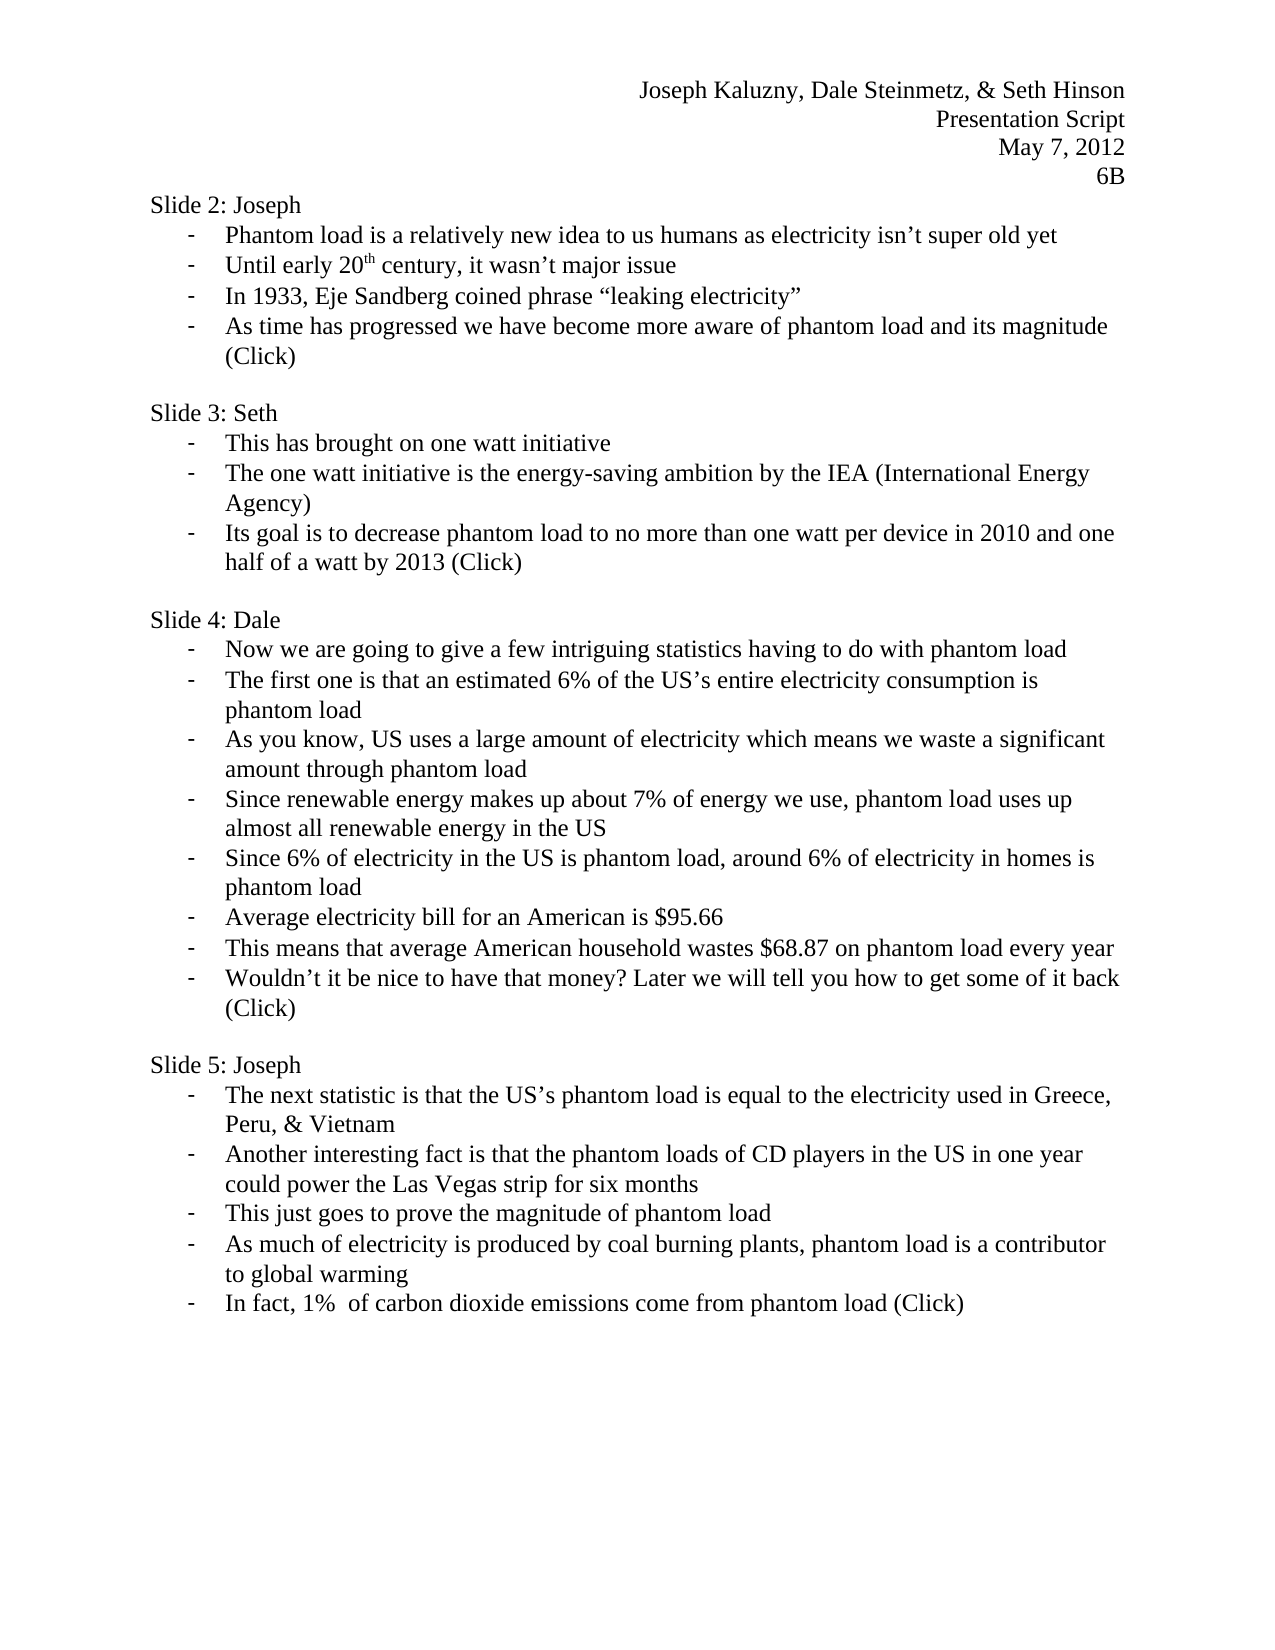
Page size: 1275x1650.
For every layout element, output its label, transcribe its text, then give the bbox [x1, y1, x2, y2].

text Slide 4: Dale [150, 576, 1125, 634]
text Slide 5: Joseph [150, 1050, 1125, 1079]
list Another interesting fact is that the phantom loads of CD players in the US in one year could power the Las Vegas strip for six months [187, 1138, 1125, 1198]
list In 1933, Eje Sandberg coined phrase “leaking electricity” [187, 280, 1125, 310]
text Slide 3: Seth [150, 369, 1125, 427]
list Wouldn’t it be nice to have that money? Later we will tell you how to get some of it back (Click) [187, 962, 1125, 1022]
text Slide 2: Joseph [150, 190, 1125, 219]
list As much of electricity is produced by coal burning plants, phantom load is a contributor to global warming [187, 1228, 1125, 1287]
list Until early 20th century, it wasn’t major issue [187, 249, 1125, 280]
list This has brought on one watt initiative [187, 427, 1125, 458]
list The next statistic is that the US’s phantom load is equal to the electricity used in Greece, Peru, & Vietnam [187, 1079, 1125, 1138]
list Now we are going to give a few intriguing statistics having to do with phantom load [187, 634, 1125, 664]
list Since 6% of electricity in the US is phantom load, around 6% of electricity in homes is phantom load [187, 842, 1125, 901]
list As you know, US uses a large amount of electricity which means we waste a significant amount through phantom load [187, 723, 1125, 783]
list Its goal is to decrease phantom load to no more than one watt per device in 2010 and one half of a watt by 2013 (Click) [187, 517, 1125, 576]
list Since renewable energy makes up about 7% of energy we use, phantom load uses up almost all renewable energy in the US [187, 783, 1125, 842]
list This means that average American household wastes $68.87 on phantom load every year [187, 932, 1125, 962]
list Average electricity bill for an American is $95.66 [187, 901, 1125, 932]
list In fact, 1% of carbon dioxide emissions come from phantom load (Click) [187, 1287, 1125, 1318]
list The first one is that an estimated 6% of the US’s entire electricity consumption is phantom load [187, 664, 1125, 723]
list Phantom load is a relatively new idea to us humans as electricity isn’t super old yet [187, 219, 1125, 249]
list This just goes to prove the magnitude of phantom load [187, 1198, 1125, 1228]
list As time has progressed we have become more aware of phantom load and its magnitude (Click) [187, 310, 1125, 369]
list The one watt initiative is the energy-saving ambition by the IEA (International Energy Agency) [187, 458, 1125, 517]
